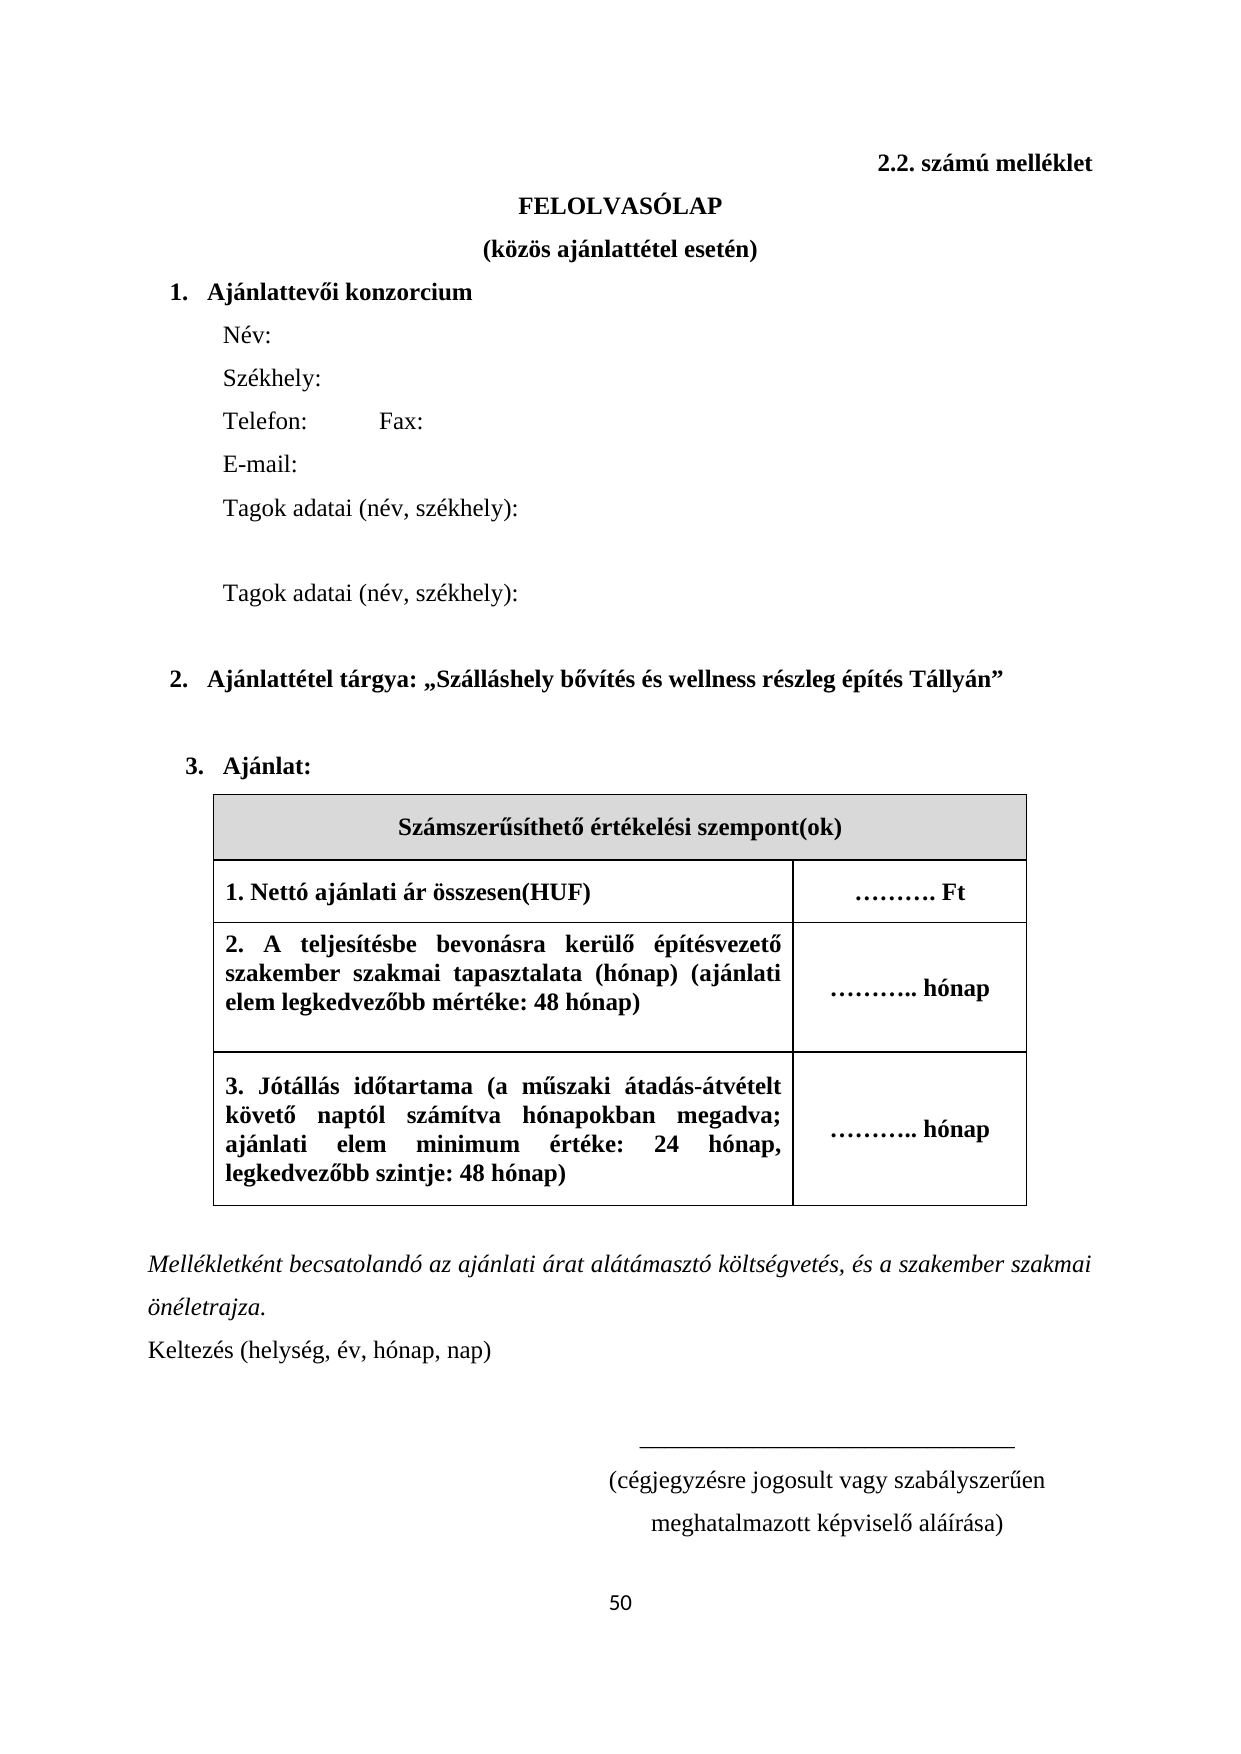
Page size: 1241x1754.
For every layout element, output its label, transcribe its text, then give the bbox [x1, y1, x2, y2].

text Felolvasólap [148, 191, 1092, 219]
table_cell ……….. hónap [794, 923, 1026, 1051]
table_cell ……….. hónap [794, 1053, 1026, 1205]
text Név: [223, 320, 1092, 349]
table_header Számszerűsíthető értékelési szempont(ok) [214, 795, 1026, 859]
text Tagok adatai (név, székhely): [223, 578, 1092, 607]
table_cell ………. Ft [794, 861, 1026, 922]
text (cégjegyzésre jogosult vagy szabályszerűen [148, 1465, 1092, 1494]
list Ajánlat: [185, 751, 1092, 779]
table_cell 1. Nettó ajánlati ár összesen(HUF) [214, 861, 792, 922]
list Ajánlattevői konzorcium [169, 277, 1092, 306]
text Székhely: [223, 363, 1092, 392]
table_cell 2. A teljesítésbe bevonásra kerülő építésvezető szakember szakmai tapasztalata (hónap) (ajánlati elem legkedvezőbb mértéke: 48 hónap) [214, 923, 792, 1051]
text meghatalmazott képviselő aláírása) [148, 1508, 1092, 1537]
table_cell 3. Jótállás időtartama (a műszaki átadás-átvételt követő naptól számítva hónapokban megadva; ajánlati elem minimum értéke: 24 hónap, legkedvezőbb szintje: 48 hónap) [214, 1053, 792, 1205]
text Mellékletként becsatolandó az ajánlati árat alátámasztó költségvetés, és a szakember szakmai önéletrajza. [148, 1249, 1092, 1321]
text 2.2. számú melléklet [148, 148, 1092, 176]
text Tagok adatai (név, székhely): [223, 493, 1092, 521]
text ______________________________ [148, 1422, 1092, 1451]
text E-mail: [223, 449, 1092, 478]
list Ajánlattétel tárgya: „Szálláshely bővítés és wellness részleg építés Tállyán” [169, 664, 1092, 693]
text (közös ajánlattétel esetén) [148, 234, 1092, 263]
text Telefon: Fax: [223, 406, 1092, 435]
text Keltezés (helység, év, hónap, nap) [148, 1336, 1092, 1364]
